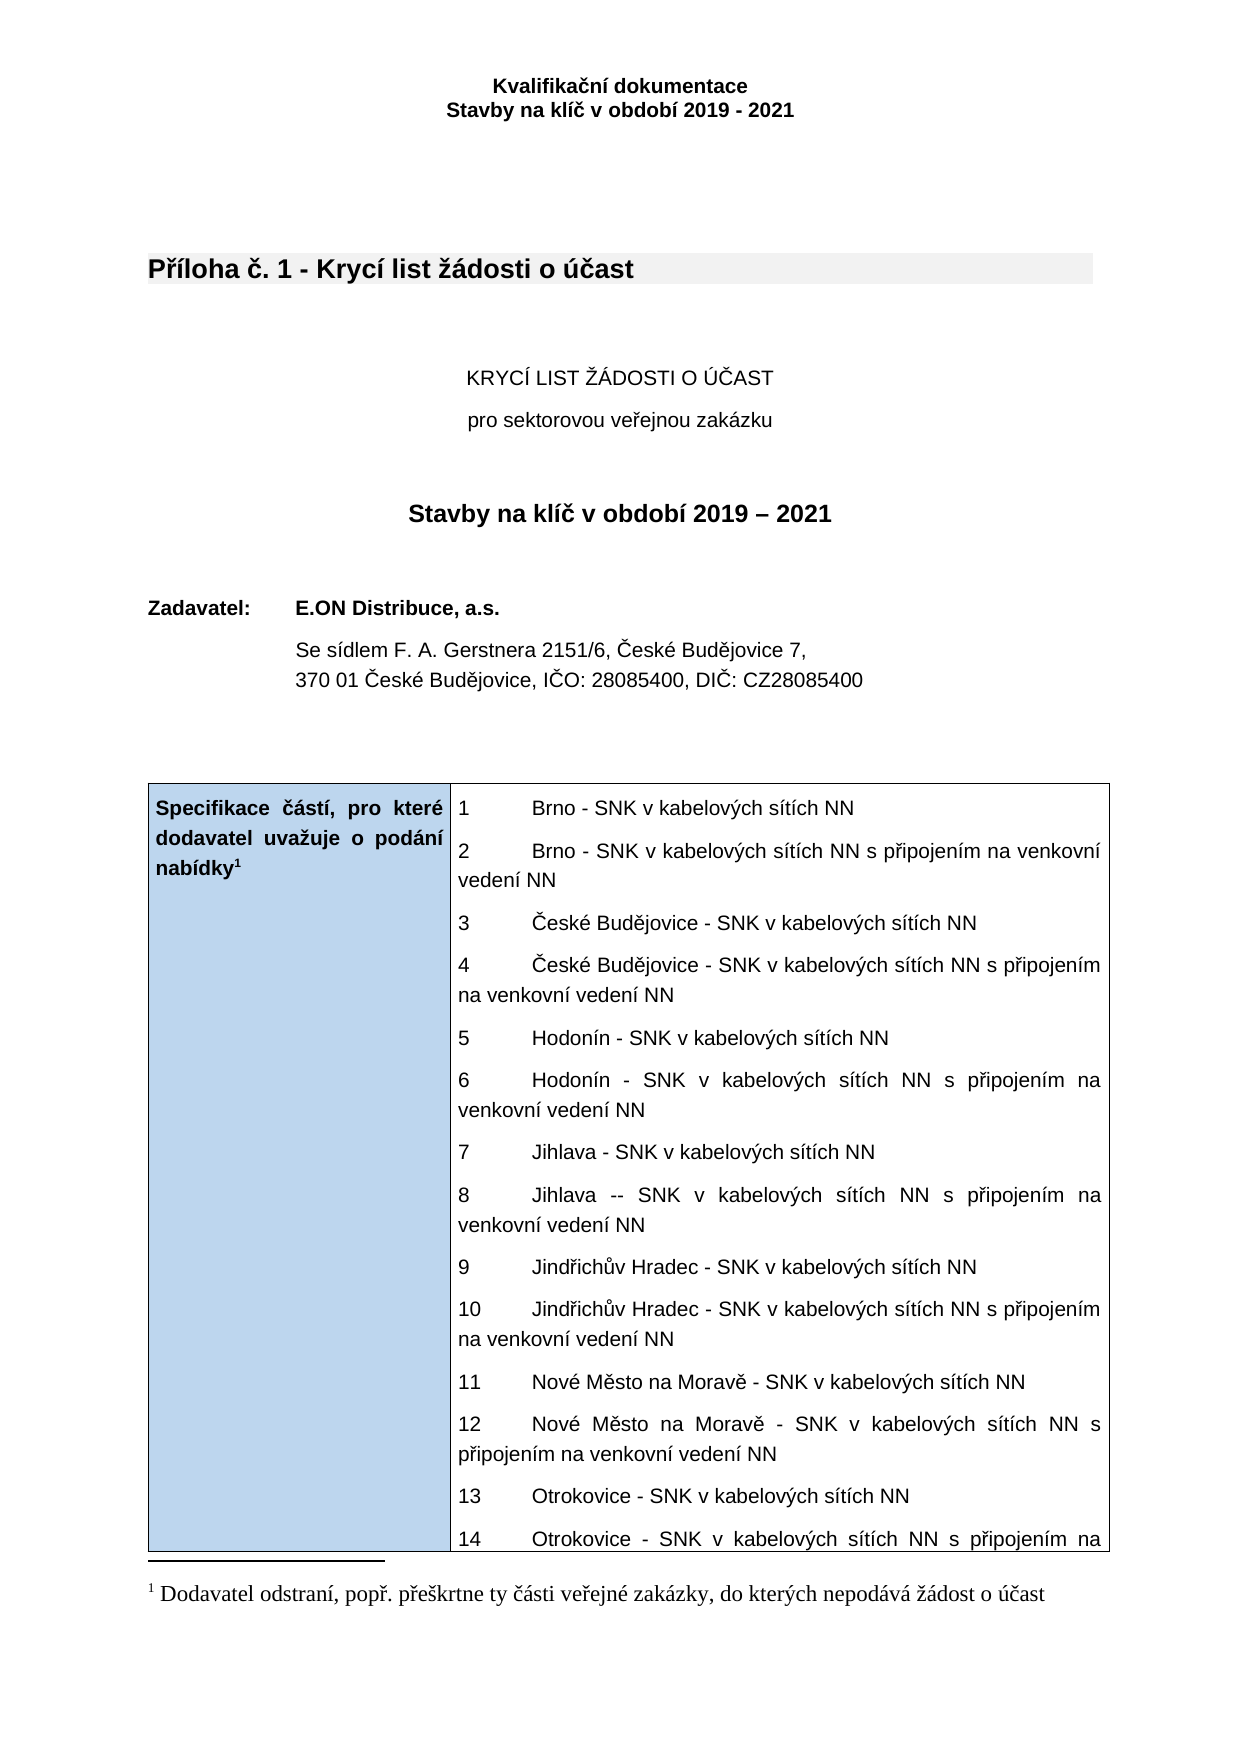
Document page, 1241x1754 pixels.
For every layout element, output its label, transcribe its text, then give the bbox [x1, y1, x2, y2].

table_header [451, 784, 1109, 1551]
text Stavby na klíč v období 2019 – 2021 [148, 499, 1093, 527]
text Zadavatel: E.ON Distribuce, a.s. [148, 596, 1093, 619]
text KRYCÍ LIST ŽÁDOSTI O ÚČAST [148, 365, 1093, 389]
text Se sídlem F. A. Gerstnera 2151/6, České Budějovice 7, 370 01 České Budějovice, IČO: 28085400, DIČ: CZ28085400 [295, 638, 1093, 692]
subtitle Příloha č. 1 - Krycí list žádosti o účast [148, 253, 1093, 284]
text pro sektorovou veřejnou zakázku [148, 408, 1093, 432]
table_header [149, 784, 450, 1551]
